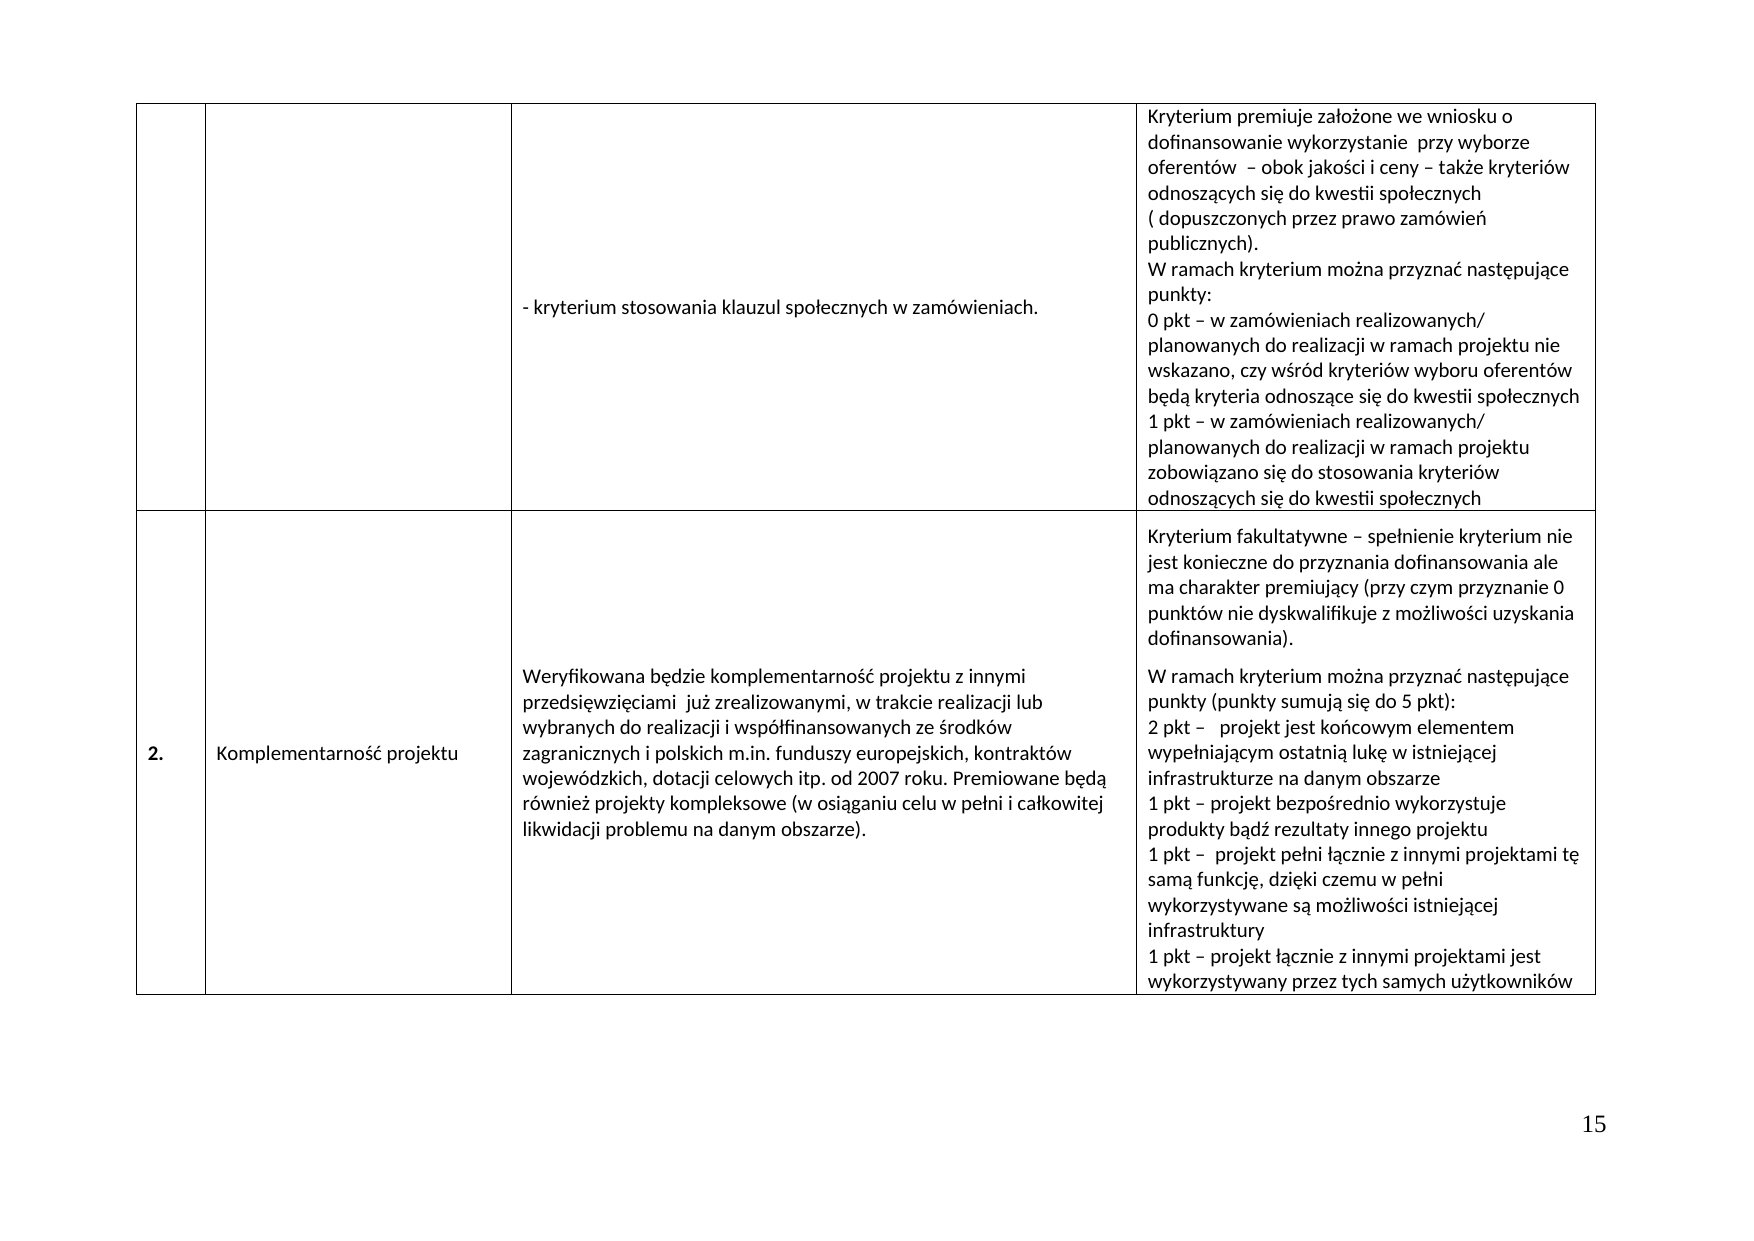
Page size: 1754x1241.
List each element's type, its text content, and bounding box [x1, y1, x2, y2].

table_cell Kryterium premiuje założone we wniosku o dofinansowanie wykorzystanie przy wyborze oferentów – obok jakości i ceny – także kryteriów odnoszących się do kwestii społecznych ( dopuszczonych przez prawo zamówień publicznych). W ramach kryterium można przyznać następujące punkty: 0 pkt – w zamówieniach realizowanych/ planowanych do realizacji w ramach projektu nie wskazano, czy wśród kryteriów wyboru oferentów będą kryteria odnoszące się do kwestii społecznych 1 pkt – w zamówieniach realizowanych/ planowanych do realizacji w ramach projektu zobowiązano się do stosowania kryteriów odnoszących się do kwestii społecznych [1137, 104, 1595, 510]
table_cell Kryterium fakultatywne – spełnienie kryterium nie jest konieczne do przyznania dofinansowania ale ma charakter premiujący (przy czym przyznanie 0 punktów nie dyskwalifikuje z możliwości uzyskania dofinansowania). W ramach kryterium można przyznać następujące punkty (punkty sumują się do 5 pkt): 2 pkt – projekt jest końcowym elementem wypełniającym ostatnią lukę w istniejącej infrastrukturze na danym obszarze 1 pkt – projekt bezpośrednio wykorzystuje produkty bądź rezultaty innego projektu 1 pkt – projekt pełni łącznie z innymi projektami tę samą funkcję, dzięki czemu w pełni wykorzystywane są możliwości istniejącej infrastruktury 1 pkt – projekt łącznie z innymi projektami jest wykorzystywany przez tych samych użytkowników [1137, 511, 1595, 994]
table_cell - kryterium stosowania klauzul społecznych w zamówieniach. [512, 104, 1136, 510]
table_cell Komplementarność projektu [206, 511, 511, 994]
table_cell Weryfikowana będzie komplementarność projektu z innymi przedsięwzięciami już zrealizowanymi, w trakcie realizacji lub wybranych do realizacji i współfinansowanych ze środków zagranicznych i polskich m.in. funduszy europejskich, kontraktów wojewódzkich, dotacji celowych itp. od 2007 roku. Premiowane będą również projekty kompleksowe (w osiąganiu celu w pełni i całkowitej likwidacji problemu na danym obszarze). [512, 511, 1136, 994]
table_cell 2. [137, 511, 205, 994]
